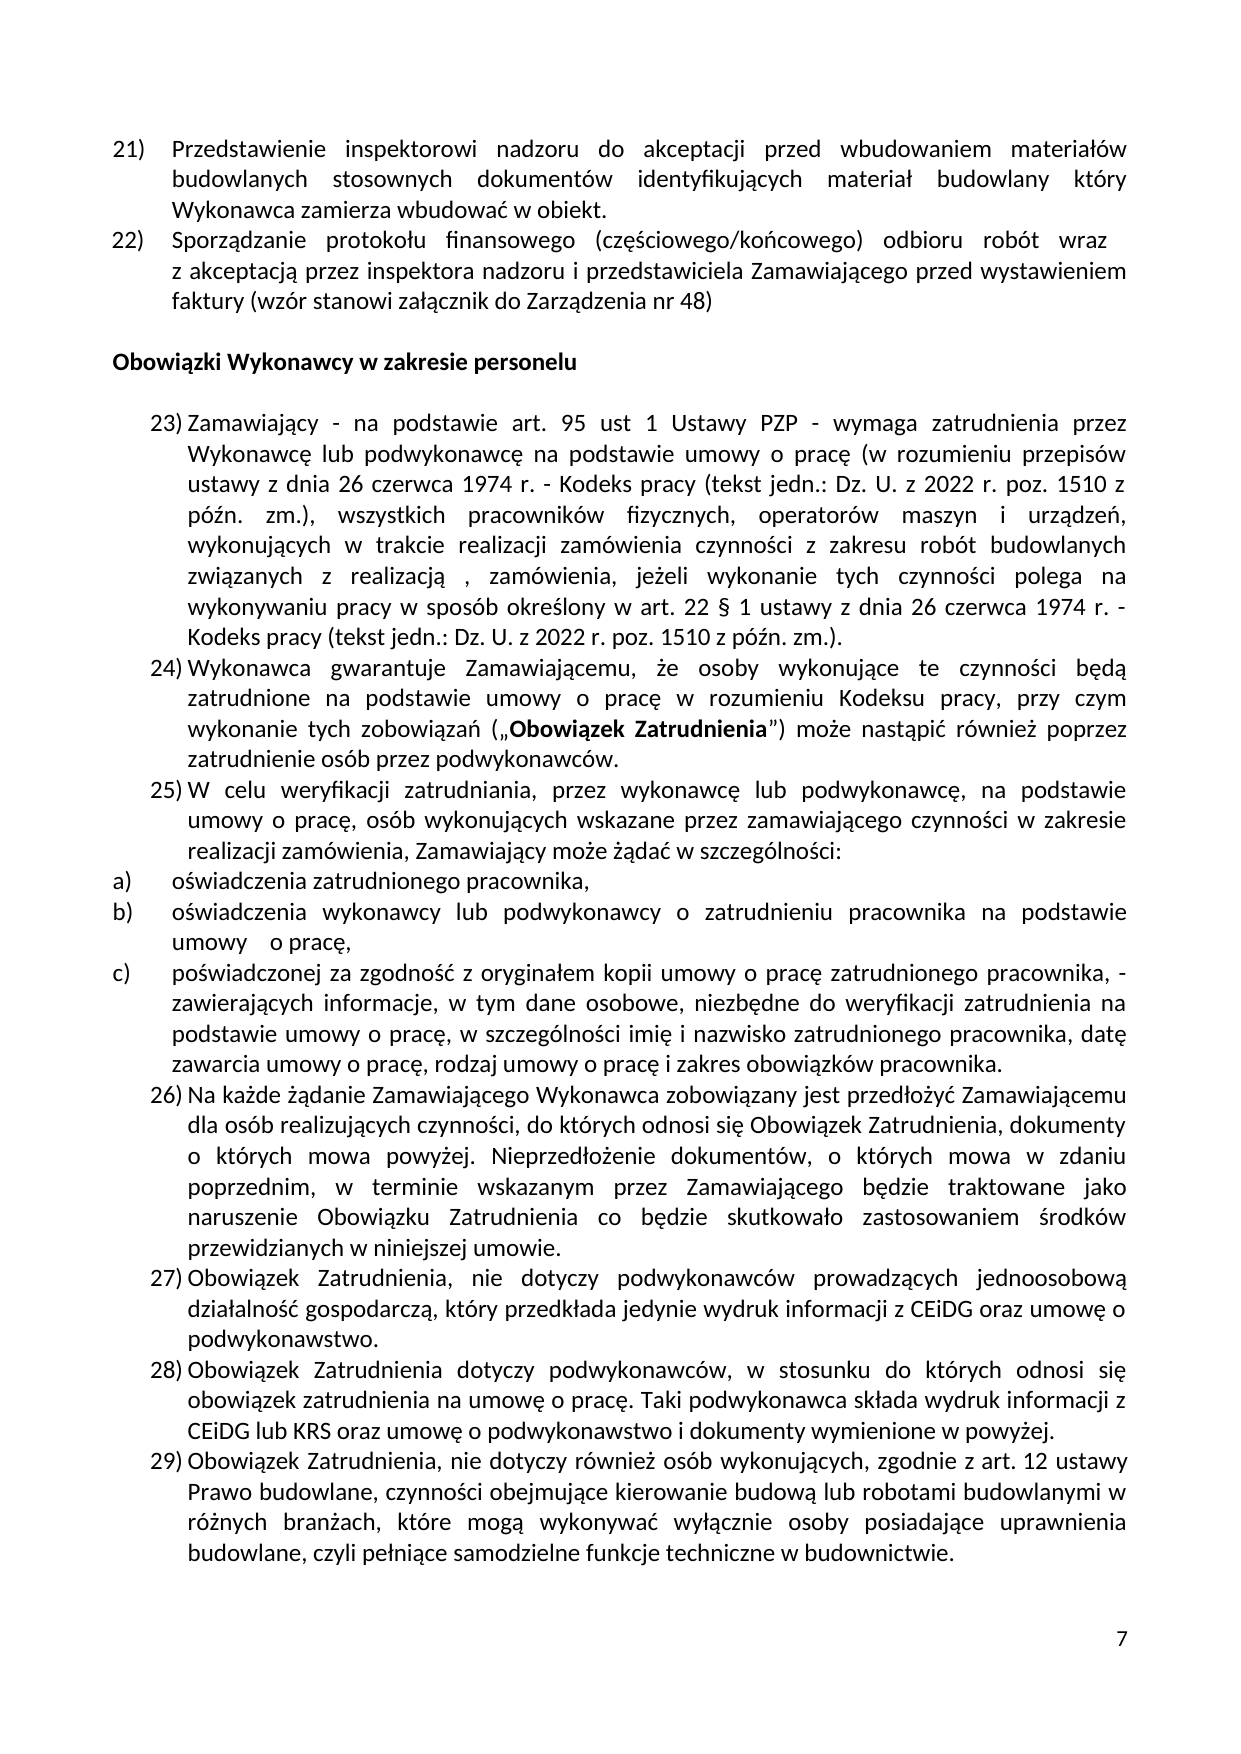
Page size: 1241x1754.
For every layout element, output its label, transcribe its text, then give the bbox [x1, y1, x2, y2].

list poświadczonej za zgodność z oryginałem kopii umowy o pracę zatrudnionego pracownika, - zawierających informacje, w tym dane osobowe, niezbędne do weryfikacji zatrudnienia na podstawie umowy o pracę, w szczególności imię i nazwisko zatrudnionego pracownika, datę zawarcia umowy o pracę, rodzaj umowy o pracę i zakres obowiązków pracownika. [112, 957, 1128, 1079]
list oświadczenia zatrudnionego pracownika, [112, 865, 1128, 896]
list Wykonawca gwarantuje Zamawiającemu, że osoby wykonujące te czynności będą zatrudnione na podstawie umowy o pracę w rozumieniu Kodeksu pracy, przy czym wykonanie tych zobowiązań („Obowiązek Zatrudnienia”) może nastąpić również poprzez zatrudnienie osób przez podwykonawców. [150, 652, 1128, 774]
list W celu weryfikacji zatrudniania, przez wykonawcę lub podwykonawcę, na podstawie umowy o pracę, osób wykonujących wskazane przez zamawiającego czynności w zakresie realizacji zamówienia, Zamawiający może żądać w szczególności: [150, 774, 1128, 865]
list Zamawiający - na podstawie art. 95 ust 1 Ustawy PZP - wymaga zatrudnienia przez Wykonawcę lub podwykonawcę na podstawie umowy o pracę (w rozumieniu przepisów ustawy z dnia 26 czerwca 1974 r. - Kodeks pracy (tekst jedn.: Dz. U. z 2022 r. poz. 1510 z późn. zm.), wszystkich pracowników fizycznych, operatorów maszyn i urządzeń, wykonujących w trakcie realizacji zamówienia czynności z zakresu robót budowlanych związanych z realizacją , zamówienia, jeżeli wykonanie tych czynności polega na wykonywaniu pracy w sposób określony w art. 22 § 1 ustawy z dnia 26 czerwca 1974 r. - Kodeks pracy (tekst jedn.: Dz. U. z 2022 r. poz. 1510 z późn. zm.). [150, 408, 1128, 652]
list Na każde żądanie Zamawiającego Wykonawca zobowiązany jest przedłożyć Zamawiającemu dla osób realizujących czynności, do których odnosi się Obowiązek Zatrudnienia, dokumenty o których mowa powyżej. Nieprzedłożenie dokumentów, o których mowa w zdaniu poprzednim, w terminie wskazanym przez Zamawiającego będzie traktowane jako naruszenie Obowiązku Zatrudnienia co będzie skutkowało zastosowaniem środków przewidzianych w niniejszej umowie. [150, 1079, 1128, 1262]
list Sporządzanie protokołu finansowego (częściowego/końcowego) odbioru robót wraz z akceptacją przez inspektora nadzoru i przedstawiciela Zamawiającego przed wystawieniem faktury (wzór stanowi załącznik do Zarządzenia nr 48) [111, 224, 1128, 316]
list Obowiązek Zatrudnienia, nie dotyczy również osób wykonujących, zgodnie z art. 12 ustawy Prawo budowlane, czynności obejmujące kierowanie budową lub robotami budowlanymi w różnych branżach, które mogą wykonywać wyłącznie osoby posiadające uprawnienia budowlane, czyli pełniące samodzielne funkcje techniczne w budownictwie. [150, 1445, 1128, 1567]
list Obowiązek Zatrudnienia, nie dotyczy podwykonawców prowadzących jednoosobową działalność gospodarczą, który przedkłada jedynie wydruk informacji z CEiDG oraz umowę o podwykonawstwo. [150, 1262, 1128, 1354]
list Przedstawienie inspektorowi nadzoru do akceptacji przed wbudowaniem materiałów budowlanych stosownych dokumentów identyfikujących materiał budowlany który Wykonawca zamierza wbudować w obiekt. [112, 133, 1128, 224]
list oświadczenia wykonawcy lub podwykonawcy o zatrudnieniu pracownika na podstawie umowy o pracę, [112, 896, 1128, 957]
list Obowiązek Zatrudnienia dotyczy podwykonawców, w stosunku do których odnosi się obowiązek zatrudnienia na umowę o pracę. Taki podwykonawca składa wydruk informacji z CEiDG lub KRS oraz umowę o podwykonawstwo i dokumenty wymienione w powyżej. [150, 1354, 1128, 1445]
list Obowiązki Wykonawcy w zakresie personelu [112, 347, 1128, 377]
